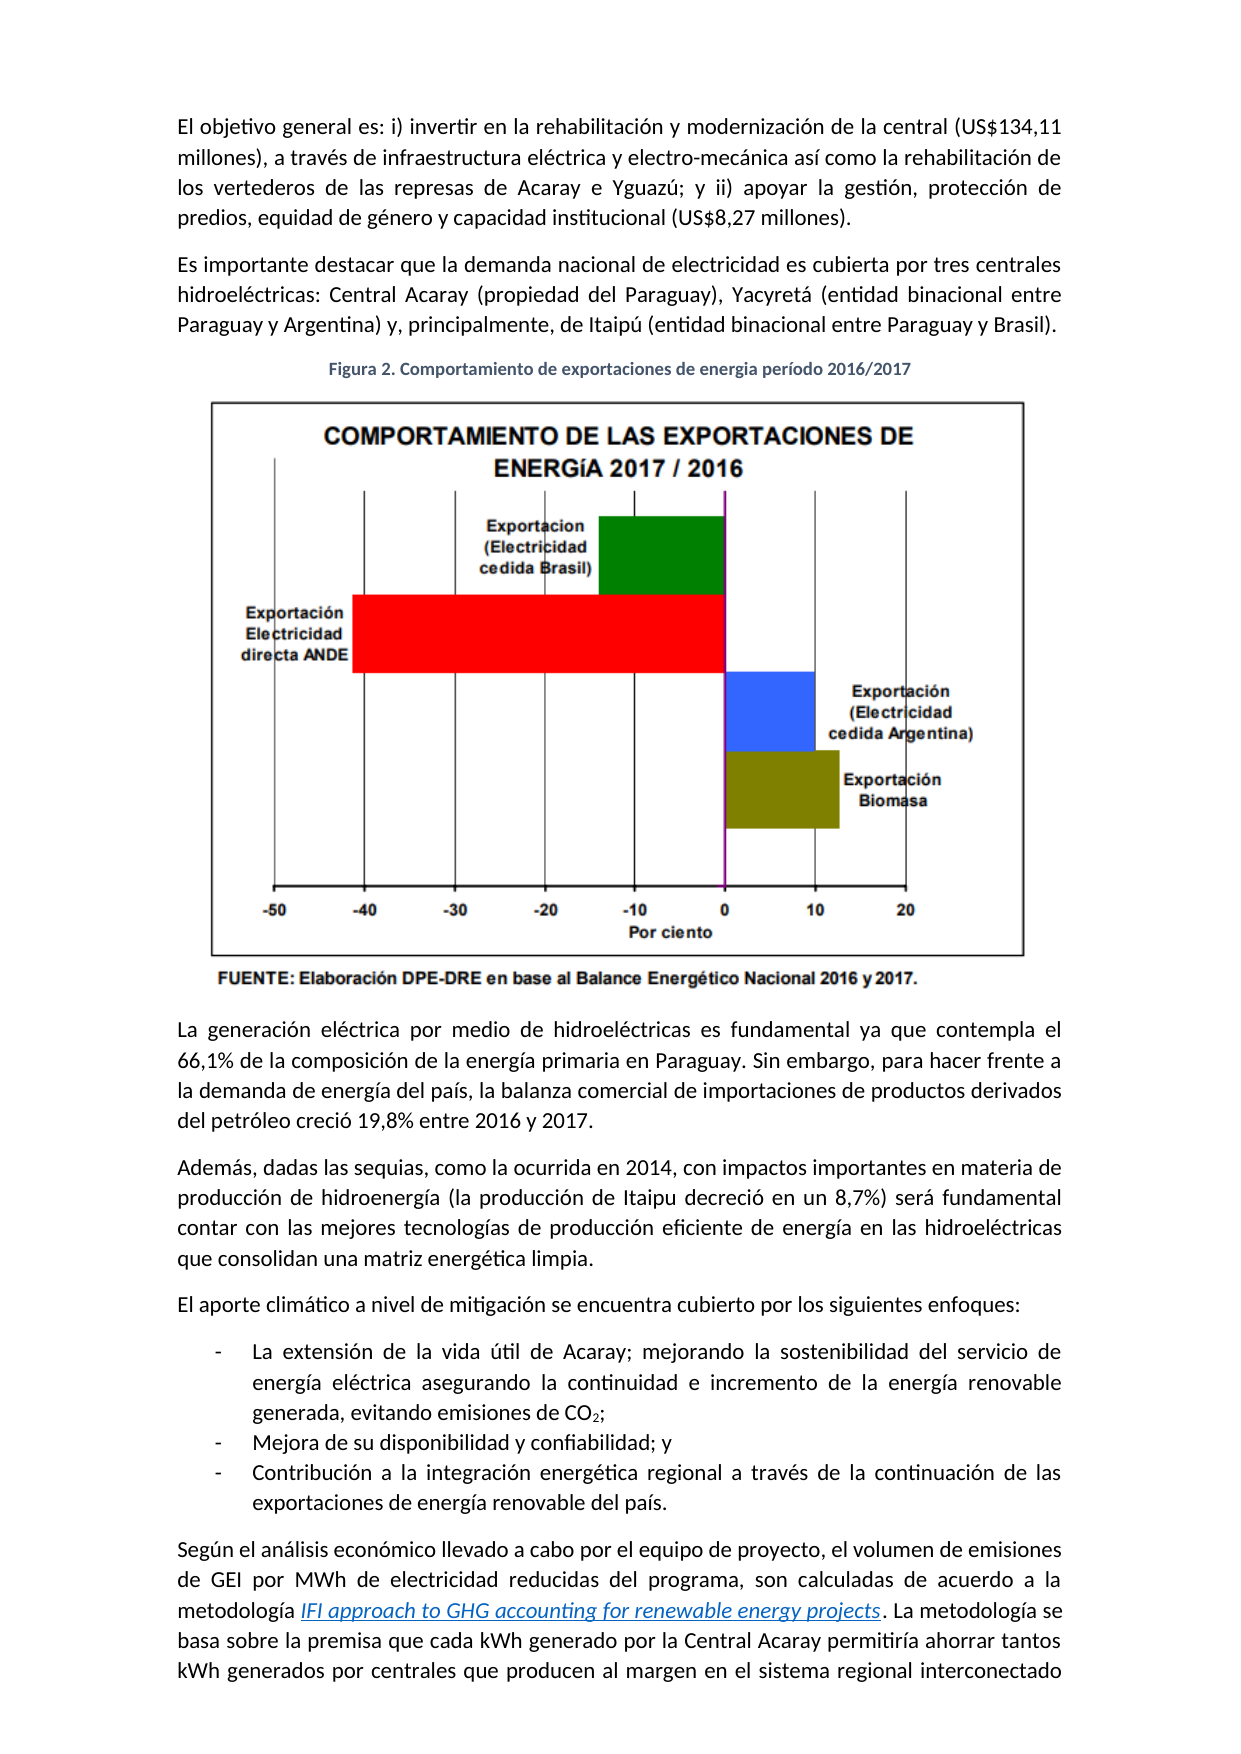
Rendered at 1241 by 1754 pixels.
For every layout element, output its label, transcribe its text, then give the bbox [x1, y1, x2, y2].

text Además, dadas las sequias, como la ocurrida en 2014, con impactos importantes en materia de producción de hidroenergía (la producción de Itaipu decreció en un 8,7%) será fundamental contar con las mejores tecnologías de producción eficiente de energía en las hidroeléctricas que consolidan una matriz energética limpia. [177, 1153, 1063, 1272]
text Figura 2. Comportamiento de exportaciones de energia período 2016/2017 [177, 357, 1063, 380]
text El aporte climático a nivel de mitigación se encuentra cubierto por los siguientes enfoques: [177, 1291, 1063, 1319]
picture [207, 401, 1033, 997]
text El objetivo general es: i) invertir en la rehabilitación y modernización de la central (US$134,11 millones), a través de infraestructura eléctrica y electro-mecánica así como la rehabilitación de los vertederos de las represas de Acaray e Yguazú; y ii) apoyar la gestión, protección de predios, equidad de género y capacidad institucional (US$8,27 millones). [177, 112, 1063, 231]
list La extensión de la vida útil de Acaray; mejorando la sostenibilidad del servicio de energía eléctrica asegurando la continuidad e incremento de la energía renovable generada, evitando emisiones de CO2; [214, 1337, 1063, 1426]
text Es importante destacar que la demanda nacional de electricidad es cubierta por tres centrales hidroeléctricas: Central Acaray (propiedad del Paraguay), Yacyretá (entidad binacional entre Paraguay y Argentina) y, principalmente, de Itaipú (entidad binacional entre Paraguay y Brasil). [177, 250, 1063, 338]
list Mejora de su disponibilidad y confiabilidad; y [214, 1428, 1063, 1456]
text La generación eléctrica por medio de hidroeléctricas es fundamental ya que contempla el 66,1% de la composición de la energía primaria en Paraguay. Sin embargo, para hacer frente a la demanda de energía del país, la balanza comercial de importaciones de productos derivados del petróleo creció 19,8% entre 2016 y 2017. [177, 1016, 1063, 1134]
list Contribución a la integración energética regional a través de la continuación de las exportaciones de energía renovable del país. [214, 1458, 1063, 1517]
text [177, 1535, 1063, 1684]
